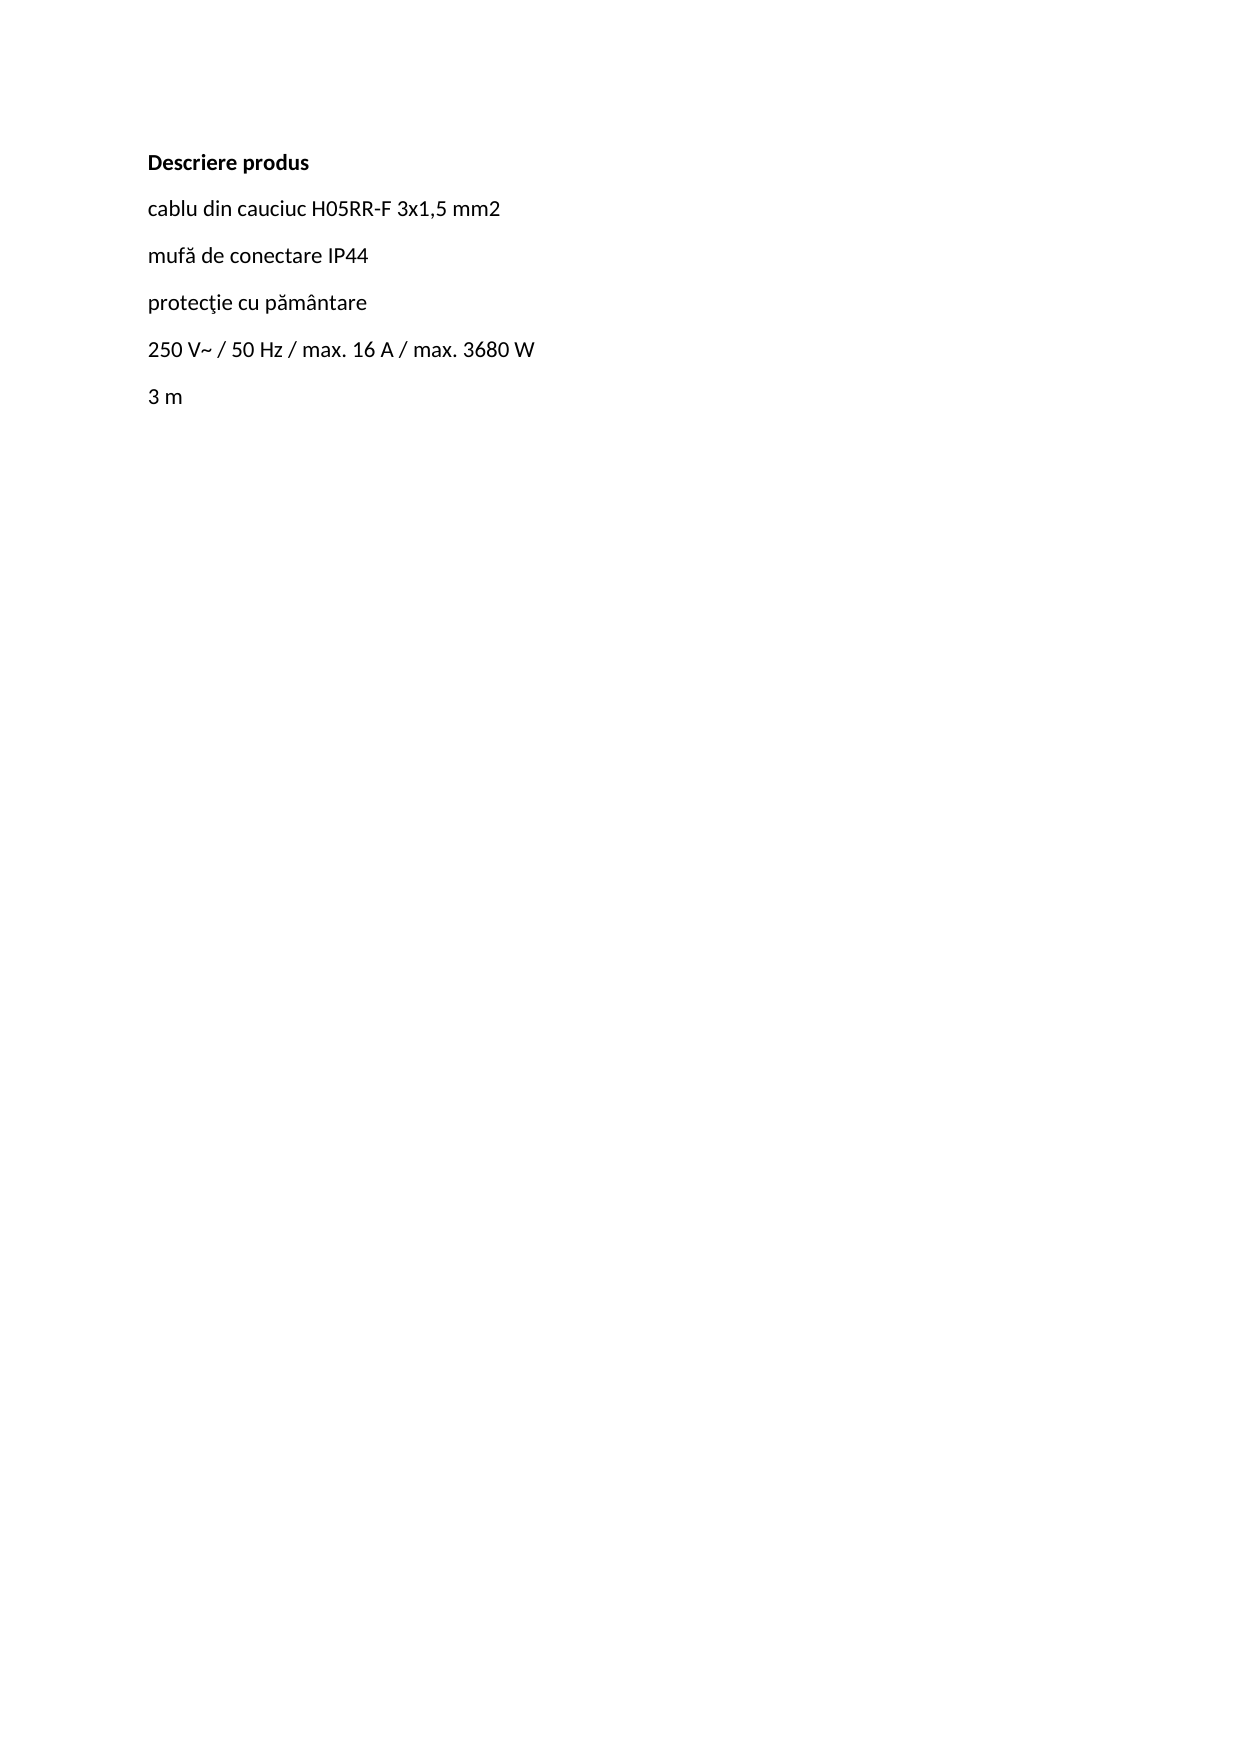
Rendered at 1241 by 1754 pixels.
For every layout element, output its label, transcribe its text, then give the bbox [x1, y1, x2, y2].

text 3 m [148, 382, 1093, 410]
text Descriere produs [148, 148, 1093, 176]
text mufă de conectare IP44 [148, 241, 1093, 269]
text cablu din cauciuc H05RR-F 3x1,5 mm2 [148, 194, 1093, 222]
text protecţie cu pământare [148, 288, 1093, 316]
text 250 V~ / 50 Hz / max. 16 A / max. 3680 W [148, 335, 1093, 363]
